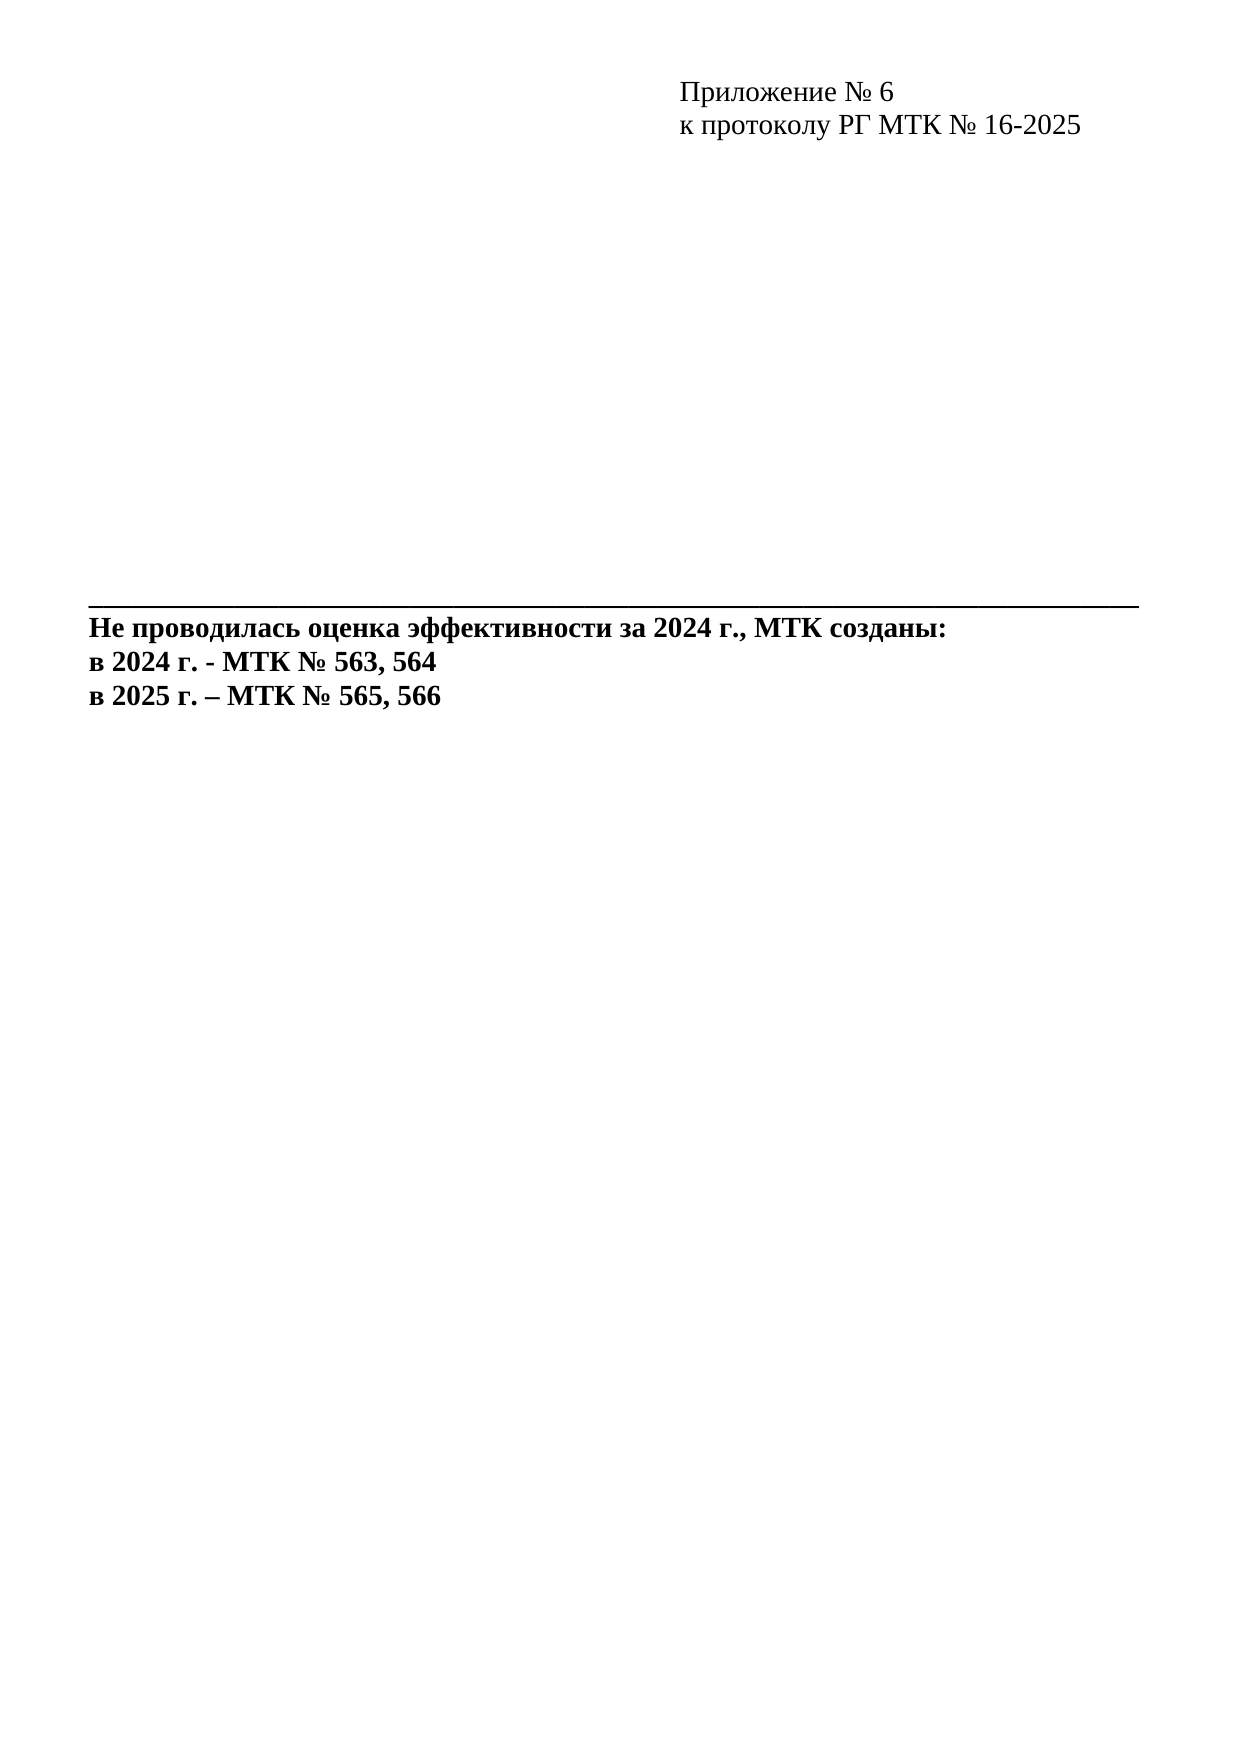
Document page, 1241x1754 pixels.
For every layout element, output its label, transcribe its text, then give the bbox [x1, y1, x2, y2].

text ________________________________________________________________________ [89, 577, 1152, 611]
text в 2024 г. - МТК № 563, 564 [89, 644, 1152, 678]
text Не проводилась оценка эффективности за 2024 г., МТК созданы: [89, 611, 1152, 644]
text в 2025 г. – МТК № 565, 566 [89, 678, 1152, 711]
